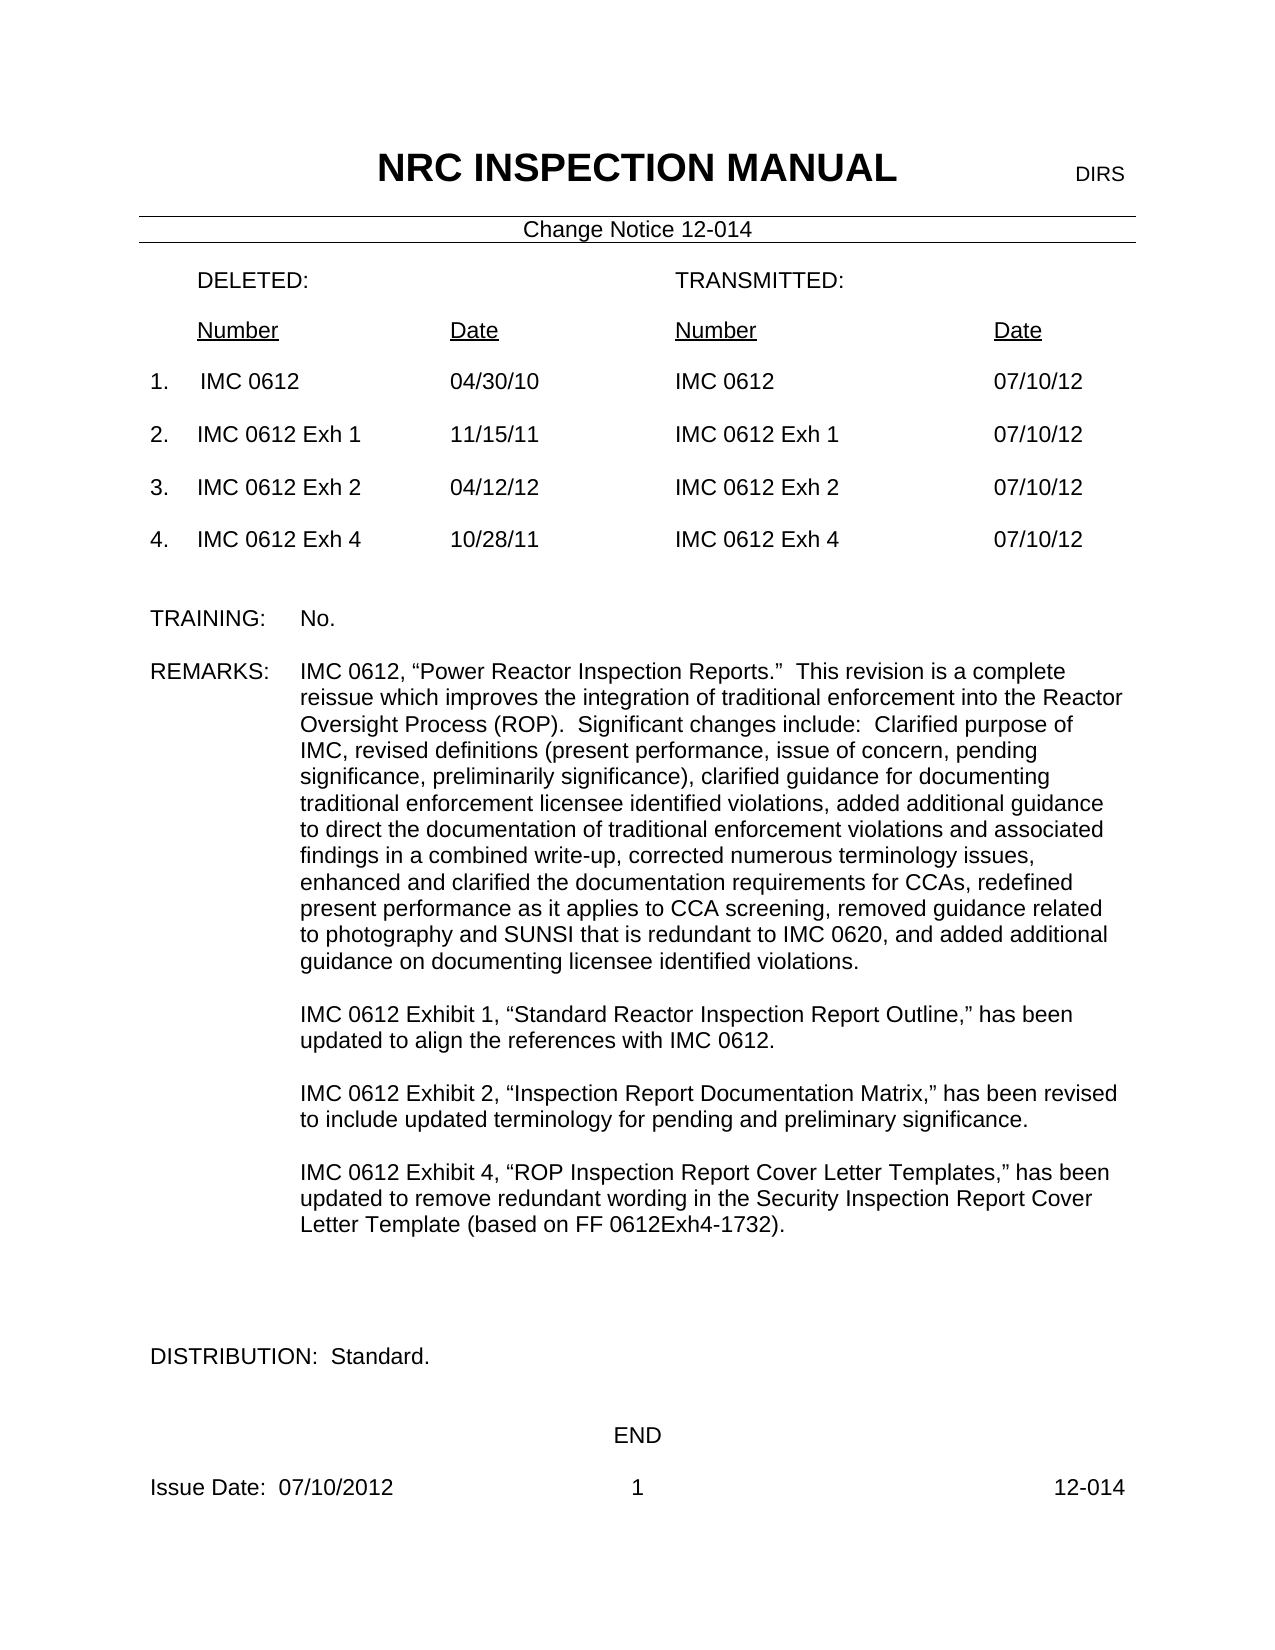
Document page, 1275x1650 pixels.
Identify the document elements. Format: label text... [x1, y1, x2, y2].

text IMC 0612 Exhibit 2, “Inspection Report Documentation Matrix,” has been revised to include updated terminology for pending and preliminary significance. [300, 1079, 1125, 1132]
text END [150, 1422, 1125, 1448]
table_header Change Notice 12-014 [139, 217, 1136, 242]
list 2. IMC 0612 Exh 1 11/15/11 IMC 0612 Exh 1 07/10/12 [150, 421, 1125, 447]
text NRC INSPECTION MANUAL DIRS [150, 150, 1125, 189]
text REMARKS: IMC 0612, “Power Reactor Inspection Reports.” This revision is a complete reissue which improves the integration of traditional enforcement into the Reactor Oversight Process (ROP). Significant changes include: Clarified purpose of IMC, revised definitions (present performance, issue of concern, pending significance, preliminarily significance), clarified guidance for documenting traditional enforcement licensee identified violations, added additional guidance to direct the documentation of traditional enforcement violations and associated findings in a combined write-up, corrected numerous terminology issues, enhanced and clarified the documentation requirements for CCAs, redefined present performance as it applies to CCA screening, removed guidance related to photography and SUNSI that is redundant to IMC 0620, and added additional guidance on documenting licensee identified violations. [150, 658, 1125, 974]
list 1. IMC 0612 04/30/10 IMC 0612 07/10/12 [150, 368, 1125, 394]
list 4. IMC 0612 Exh 4 10/28/11 IMC 0612 Exh 4 07/10/12 [150, 526, 1125, 552]
list TRAINING: No. [150, 605, 1125, 632]
text DELETED: TRANSMITTED: [150, 268, 1125, 293]
text DISTRIBUTION: Standard. [150, 1343, 1125, 1369]
text IMC 0612 Exhibit 4, “ROP Inspection Report Cover Letter Templates,” has been updated to remove redundant wording in the Security Inspection Report Cover Letter Template (based on FF 0612Exh4-1732). [300, 1159, 1125, 1238]
text Number Date Number Date [150, 318, 1125, 343]
text IMC 0612 Exhibit 1, “Standard Reactor Inspection Report Outline,” has been updated to align the references with IMC 0612. [300, 1001, 1125, 1053]
list 3. IMC 0612 Exh 2 04/12/12 IMC 0612 Exh 2 07/10/12 [150, 473, 1125, 500]
